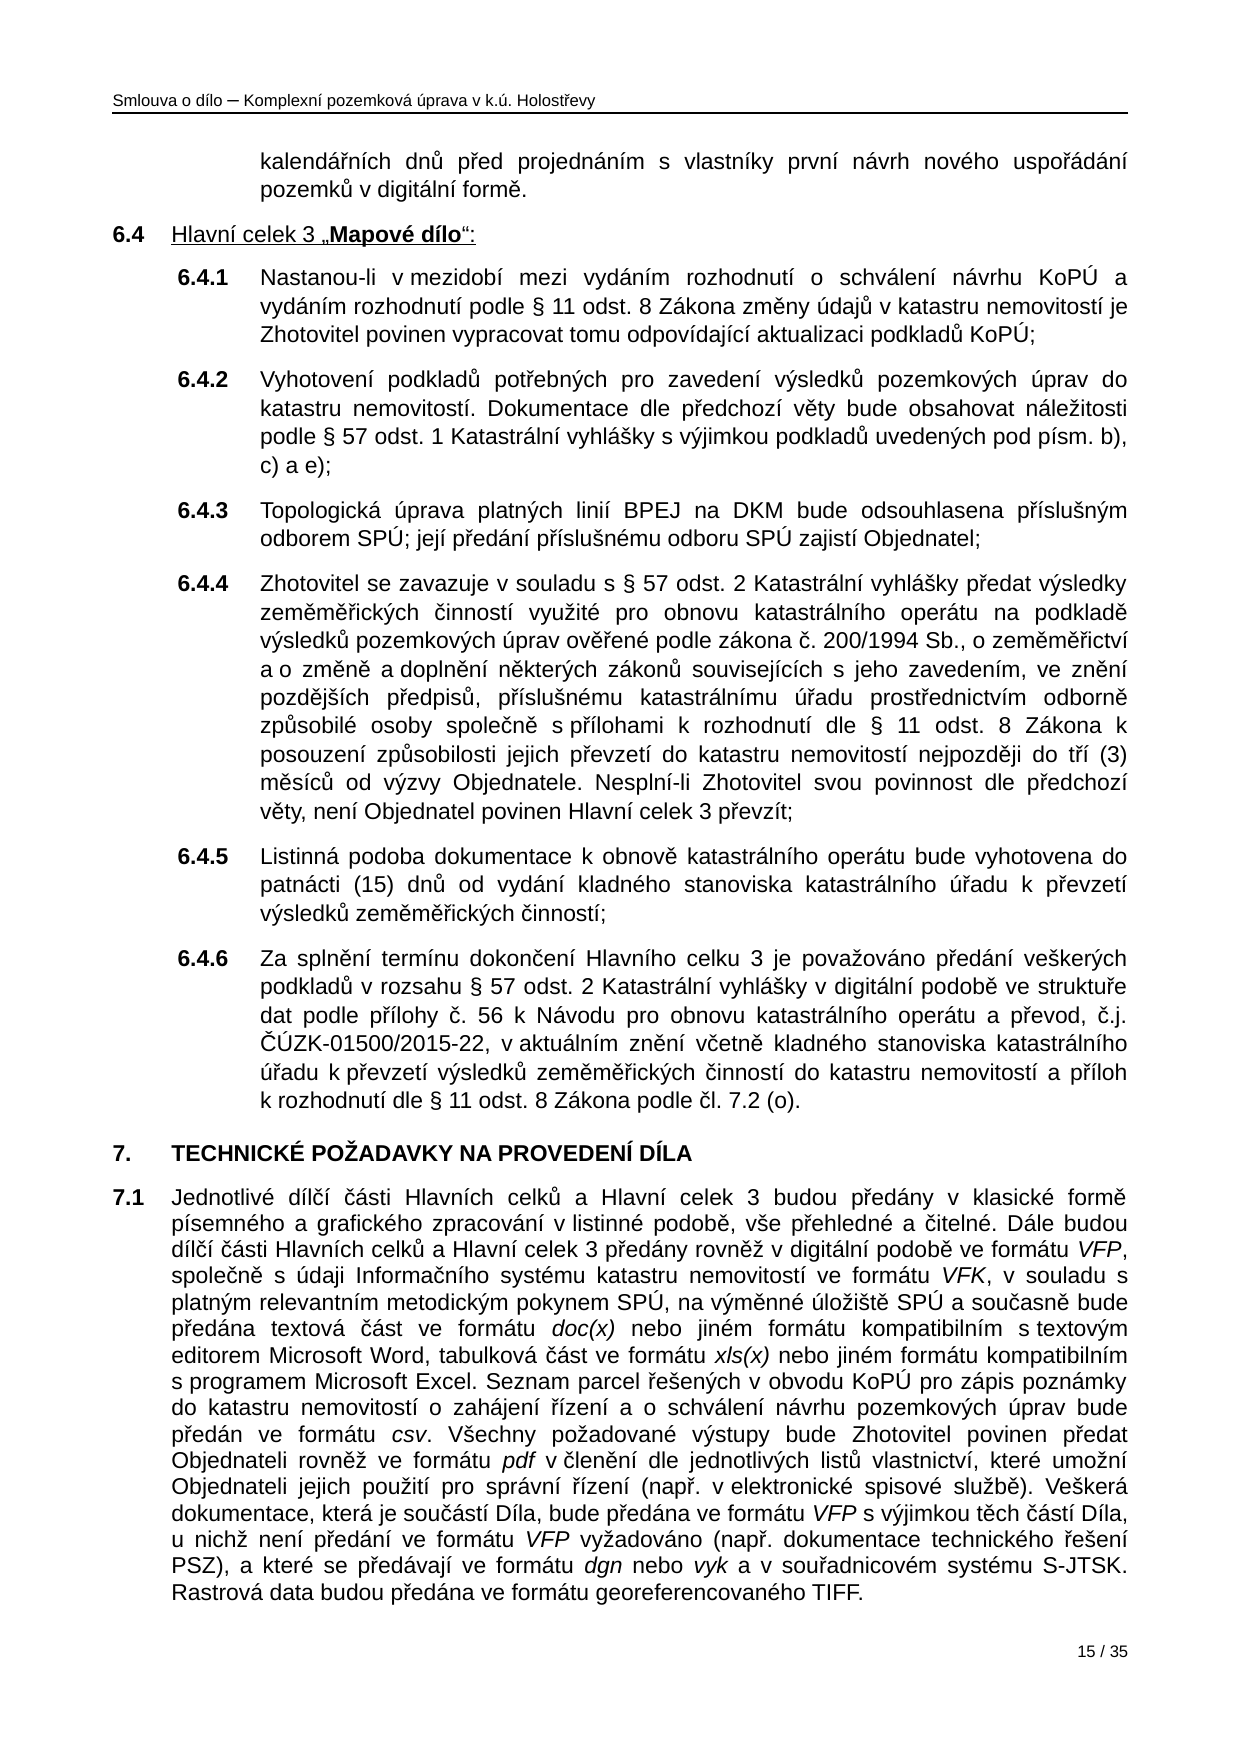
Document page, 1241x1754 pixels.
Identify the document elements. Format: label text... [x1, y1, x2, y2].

text Hlavní celek 3 „Mapové dílo“: [112, 221, 1128, 248]
text Jednotlivé dílčí části Hlavních celků a Hlavní celek 3 budou předány v klasické formě písemného a grafického zpracování v listinné podobě, vše přehledné a čitelné. Dále budou dílčí části Hlavních celků a Hlavní celek 3 předány rovněž v digitální podobě ve formátu VFP, společně s údaji Informačního systému katastru nemovitostí ve formátu VFK, v souladu s platným relevantním metodickým pokynem SPÚ, na výměnné úložiště SPÚ a současně bude předána textová část ve formátu doc(x) nebo jiném formátu kompatibilním s textovým editorem Microsoft Word, tabulková část ve formátu xls(x) nebo jiném formátu kompatibilním s programem Microsoft Excel. Seznam parcel řešených v obvodu KoPÚ pro zápis poznámky do katastru nemovitostí o zahájení řízení a o schválení návrhu pozemkových úprav bude předán ve formátu csv. Všechny požadované výstupy bude Zhotovitel povinen předat Objednateli rovněž ve formátu pdf v členění dle jednotlivých listů vlastnictví, které umožní Objednateli jejich použití pro správní řízení (např. v elektronické spisové službě). Veškerá dokumentace, která je součástí Díla, bude předána ve formátu VFP s výjimkou těch částí Díla, u nichž není předání ve formátu VFP vyžadováno (např. dokumentace technického řešení PSZ), a které se předávají ve formátu dgn nebo vyk a v souřadnicovém systému S-JTSK. Rastrová data budou předána ve formátu georeferencovaného TIFF. [112, 1183, 1128, 1605]
text Vyhotovení podkladů potřebných pro zavedení výsledků pozemkových úprav do katastru nemovitostí. Dokumentace dle předchozí věty bude obsahovat náležitosti podle § 57 odst. 1 Katastrální vyhlášky s výjimkou podkladů uvedených pod písm. b), c) a e); [177, 366, 1128, 478]
text Technické požadavky na provedení díla [112, 1140, 1128, 1167]
text Zhotovitel se zavazuje v souladu s § 57 odst. 2 Katastrální vyhlášky předat výsledky zeměměřických činností využité pro obnovu katastrálního operátu na podkladě výsledků pozemkových úprav ověřené podle zákona č. 200/1994 Sb., o zeměměřictví a o změně a doplnění některých zákonů souvisejících s jeho zavedením, ve znění pozdějších předpisů, příslušnému katastrálnímu úřadu prostřednictvím odborně způsobilé osoby společně s přílohami k rozhodnutí dle § 11 odst. 8 Zákona k posouzení způsobilosti jejich převzetí do katastru nemovitostí nejpozději do tří (3) měsíců od výzvy Objednatele. Nesplní-li Zhotovitel svou povinnost dle předchozí věty, není Objednatel povinen Hlavní celek 3 převzít; [177, 570, 1128, 824]
text Nastanou-li v mezidobí mezi vydáním rozhodnutí o schválení návrhu KoPÚ a vydáním rozhodnutí podle § 11 odst. 8 Zákona změny údajů v katastru nemovitostí je Zhotovitel povinen vypracovat tomu odpovídající aktualizaci podkladů KoPÚ; [177, 264, 1128, 347]
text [177, 148, 1128, 202]
text Za splnění termínu dokončení Hlavního celku 3 je považováno předání veškerých podkladů v rozsahu § 57 odst. 2 Katastrální vyhlášky v digitální podobě ve struktuře dat podle přílohy č. 56 k Návodu pro obnovu katastrálního operátu a převod, č.j. ČÚZK-01500/2015-22, v aktuálním znění včetně kladného stanoviska katastrálního úřadu k převzetí výsledků zeměměřických činností do katastru nemovitostí a příloh k rozhodnutí dle § 11 odst. 8 Zákona podle čl. 7.2 (o). [177, 945, 1128, 1113]
text Topologická úprava platných linií BPEJ na DKM bude odsouhlasena příslušným odborem SPÚ; její předání příslušnému odboru SPÚ zajistí Objednatel; [177, 497, 1128, 551]
text Listinná podoba dokumentace k obnově katastrálního operátu bude vyhotovena do patnácti (15) dnů od vydání kladného stanoviska katastrálního úřadu k převzetí výsledků zeměměřických činností; [177, 843, 1128, 926]
